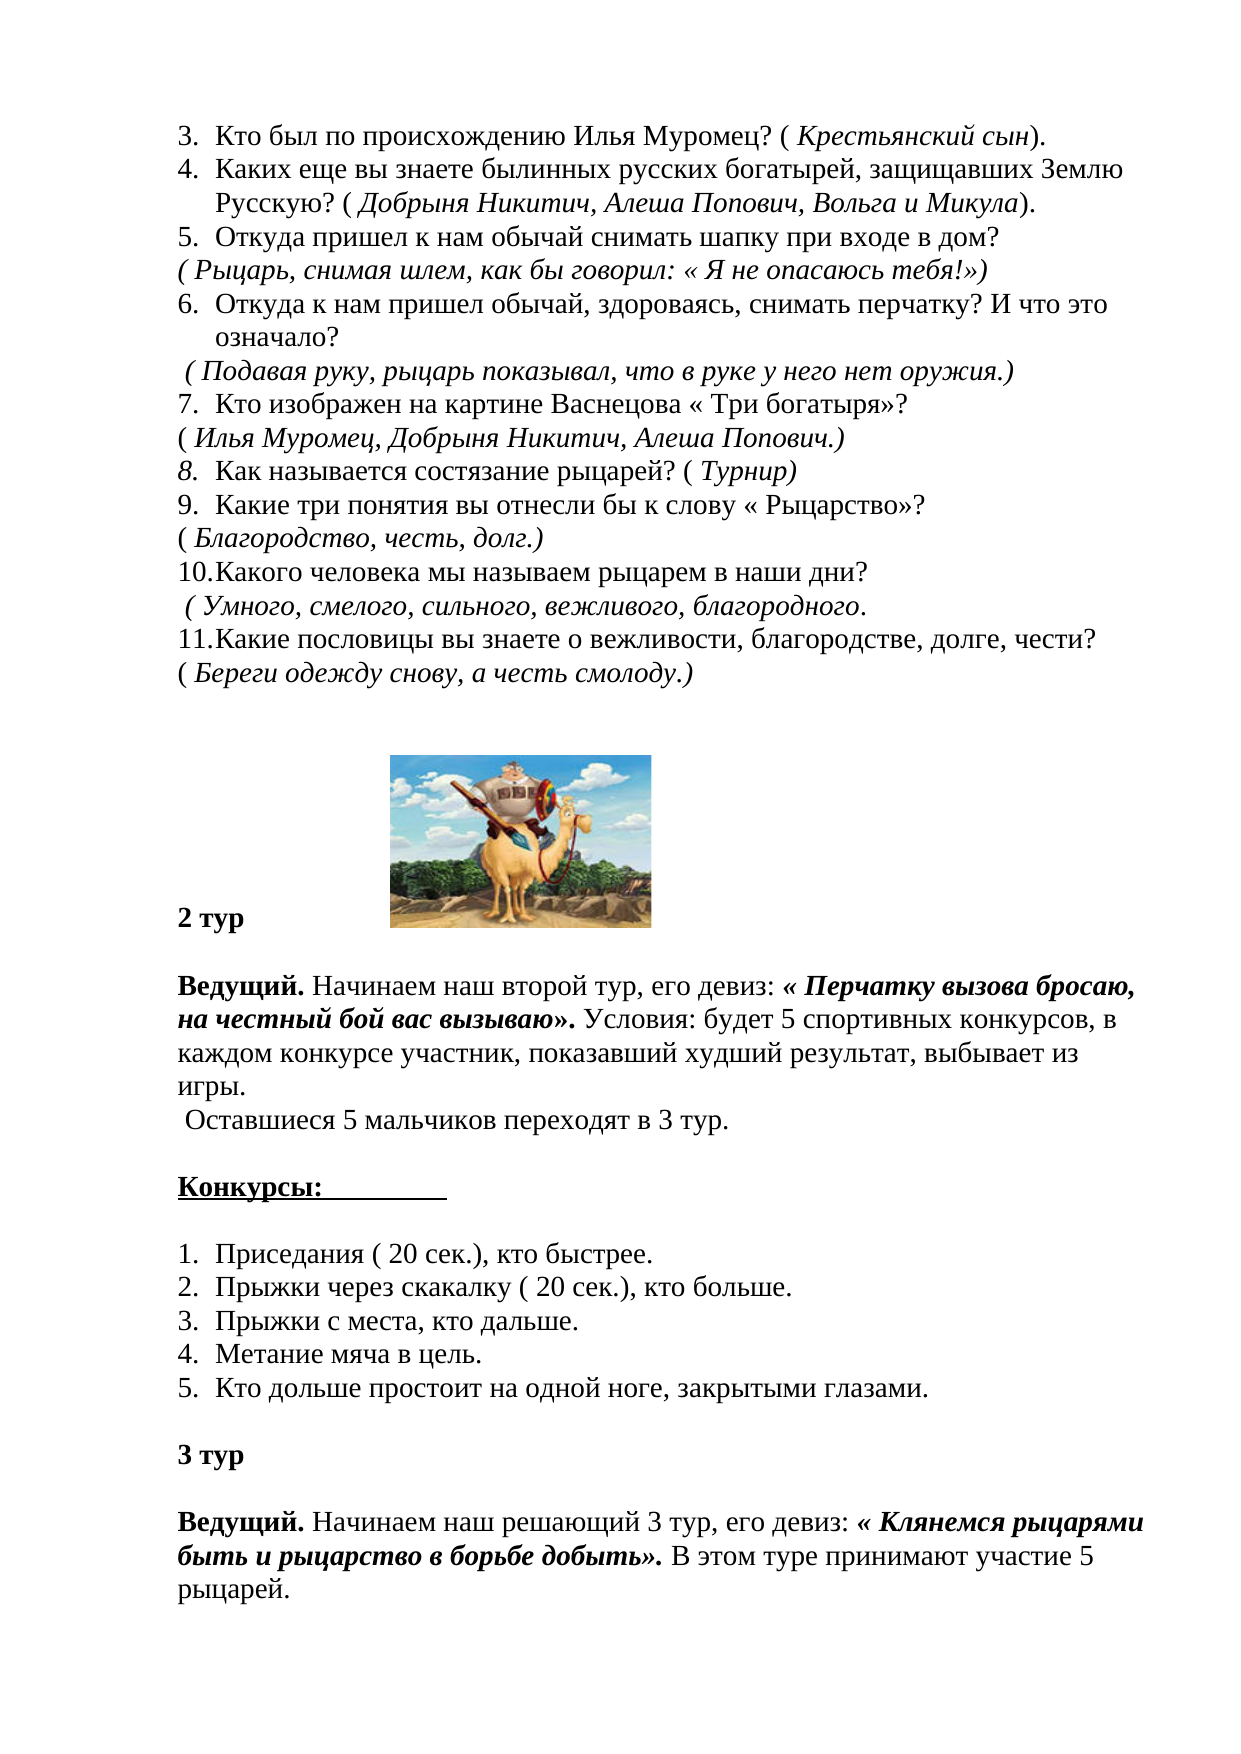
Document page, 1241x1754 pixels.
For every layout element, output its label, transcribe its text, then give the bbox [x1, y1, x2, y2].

text Конкурсы: [177, 1169, 1152, 1202]
text ( Подавая руку, рыцарь показывал, что в руке у него нет оружия.) [177, 353, 1152, 386]
text ( Береги одежду снову, а честь смолоду.) [177, 655, 1152, 688]
list Какие три понятия вы отнесли бы к слову « Рыцарство»? [177, 487, 1152, 521]
text ( Благородство, честь, долг.) [177, 521, 1152, 554]
list Кто был по происхождению Илья Муромец? ( Крестьянский сын). [177, 118, 1152, 152]
text Ведущий. Начинаем наш второй тур, его девиз: « Перчатку вызова бросаю, на честный бой вас вызываю». Условия: будет 5 спортивных конкурсов, в каждом конкурсе участник, показавший худший результат, выбывает из игры. [177, 968, 1152, 1102]
list Какого человека мы называем рыцарем в наши дни? [177, 554, 1152, 588]
text ( Рыцарь, снимая шлем, как бы говорил: « Я не опасаюсь тебя!») [177, 252, 1152, 286]
list Метание мяча в цель. [177, 1337, 1152, 1370]
list Кто изображен на картине Васнецова « Три богатыря»? [177, 386, 1152, 420]
text Оставшиеся 5 мальчиков переходят в 3 тур. [177, 1102, 1152, 1135]
picture [390, 755, 652, 928]
text 3 тур [177, 1437, 1152, 1471]
list Приседания ( 20 сек.), кто быстрее. [177, 1236, 1152, 1269]
list Прыжки через скакалку ( 20 сек.), кто больше. [177, 1269, 1152, 1303]
list Кто дольше простоит на одной ноге, закрытыми глазами. [177, 1370, 1152, 1404]
list Каких еще вы знаете былинных русских богатырей, защищавших Землю Русскую? ( Добрыня Никитич, Алеша Попович, Вольга и Микула). [177, 152, 1152, 219]
list Прыжки с места, кто дальше. [177, 1303, 1152, 1337]
list Как называется состязание рыцарей? ( Турнир) [177, 453, 1152, 487]
list Откуда к нам пришел обычай, здороваясь, снимать перчатку? И что это означало? [177, 286, 1152, 353]
text быть и рыцарство в борьбе добыть». В этом туре принимают участие 5 рыцарей. [177, 1538, 1152, 1605]
text Ведущий. Начинаем наш решающий 3 тур, его девиз: « Клянемся рыцарями [177, 1504, 1152, 1538]
text ( Илья Муромец, Добрыня Никитич, Алеша Попович.) [177, 420, 1152, 453]
list Откуда пришел к нам обычай снимать шапку при входе в дом? [177, 219, 1152, 252]
list Какие пословицы вы знаете о вежливости, благородстве, долге, чести? [177, 621, 1152, 655]
text ( Умного, смелого, сильного, вежливого, благородного. [177, 588, 1152, 621]
